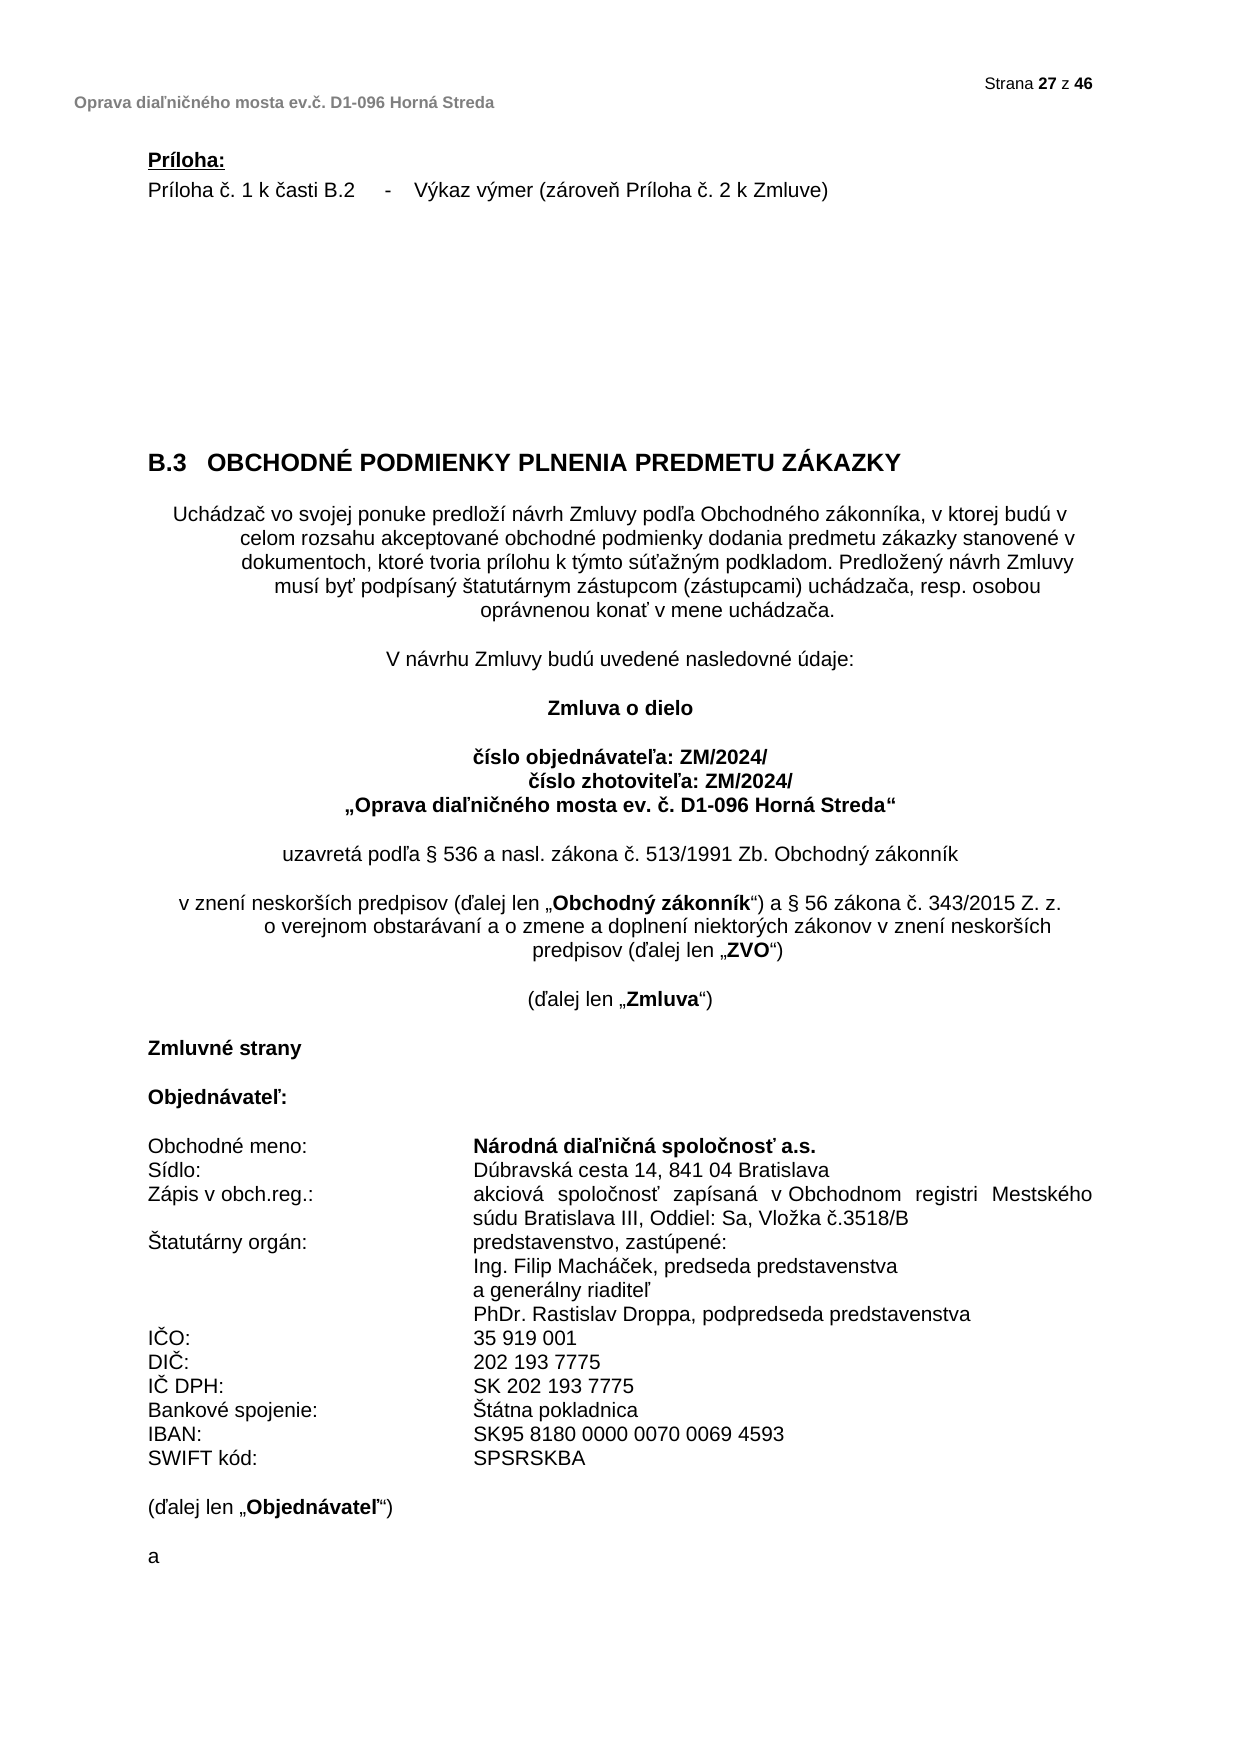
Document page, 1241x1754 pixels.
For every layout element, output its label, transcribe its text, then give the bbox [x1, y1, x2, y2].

text DIČ: 202 193 7775 [148, 1350, 1093, 1374]
text uzavretá podľa § 536 a nasl. zákona č. 513/1991 Zb. Obchodný zákonník [148, 841, 1093, 865]
text B.3 OBCHODNÉ PODMIENKY PLNENIA PREDMETU ZÁKAZKY [148, 448, 1093, 477]
text Zmluva o dielo [148, 696, 1093, 719]
text PhDr. Rastislav Droppa, podpredseda predstavenstva [458, 1302, 1093, 1326]
text (ďalej len „Objednávateľ“) [148, 1494, 1093, 1518]
text Uchádzač vo svojej ponuke predloží návrh Zmluvy podľa Obchodného zákonníka, v ktorej budú v celom rozsahu akceptované obchodné podmienky dodania predmetu zákazky stanovené v dokumentoch, ktoré tvoria prílohu k týmto súťažným podkladom. Predložený návrh Zmluvy musí byť podpísaný štatutárnym zástupcom (zástupcami) uchádzača, resp. osobou oprávnenou konať v mene uchádzača. [148, 502, 1093, 622]
text IČO: 35 919 001 [148, 1326, 1093, 1350]
text Sídlo: Dúbravská cesta 14, 841 04 Bratislava [148, 1158, 1093, 1182]
text Objednávateľ: [148, 1085, 1093, 1109]
text číslo objednávateľa: ZM/2024/ číslo zhotoviteľa: ZM/2024/ [148, 744, 1093, 792]
text a generálny riaditeľ [148, 1278, 1093, 1302]
text Príloha č. 1 k časti B.2 - Výkaz výmer (zároveň Príloha č. 2 k Zmluve) [148, 178, 1093, 202]
text IČ DPH: SK 202 193 7775 [148, 1374, 1093, 1398]
text Štatutárny orgán: predstavenstvo, zastúpené: Ing. Filip Macháček, predseda predstavenstva [148, 1230, 1093, 1278]
text (ďalej len „Zmluva“) [148, 987, 1093, 1011]
text Zmluvné strany [148, 1036, 1093, 1060]
text Bankové spojenie: Štátna pokladnica [148, 1398, 1093, 1422]
text V návrhu Zmluvy budú uvedené nasledovné údaje: [148, 647, 1093, 671]
text a [148, 1543, 1093, 1567]
text IBAN: SK95 8180 0000 0070 0069 4593 [148, 1422, 1093, 1446]
text „Oprava diaľničného mosta ev. č. D1-096 Horná Streda“ [148, 792, 1093, 816]
text SWIFT kód: SPSRSKBA [148, 1446, 1093, 1469]
text Zápis v obch.reg.: akciová spoločnosť zapísaná v Obchodnom registri Mestského súdu Bratislava III, Oddiel: Sa, Vložka č.3518/B [148, 1182, 1093, 1230]
text v znení neskorších predpisov (ďalej len „Obchodný zákonník“) a § 56 zákona č. 343/2015 Z. z. o verejnom obstarávaní a o zmene a doplnení niektorých zákonov v znení neskorších predpisov (ďalej len „ZVO“) [148, 890, 1093, 962]
text Obchodné meno: Národná diaľničná spoločnosť a.s. [148, 1134, 1093, 1158]
text Príloha: [148, 148, 1093, 172]
